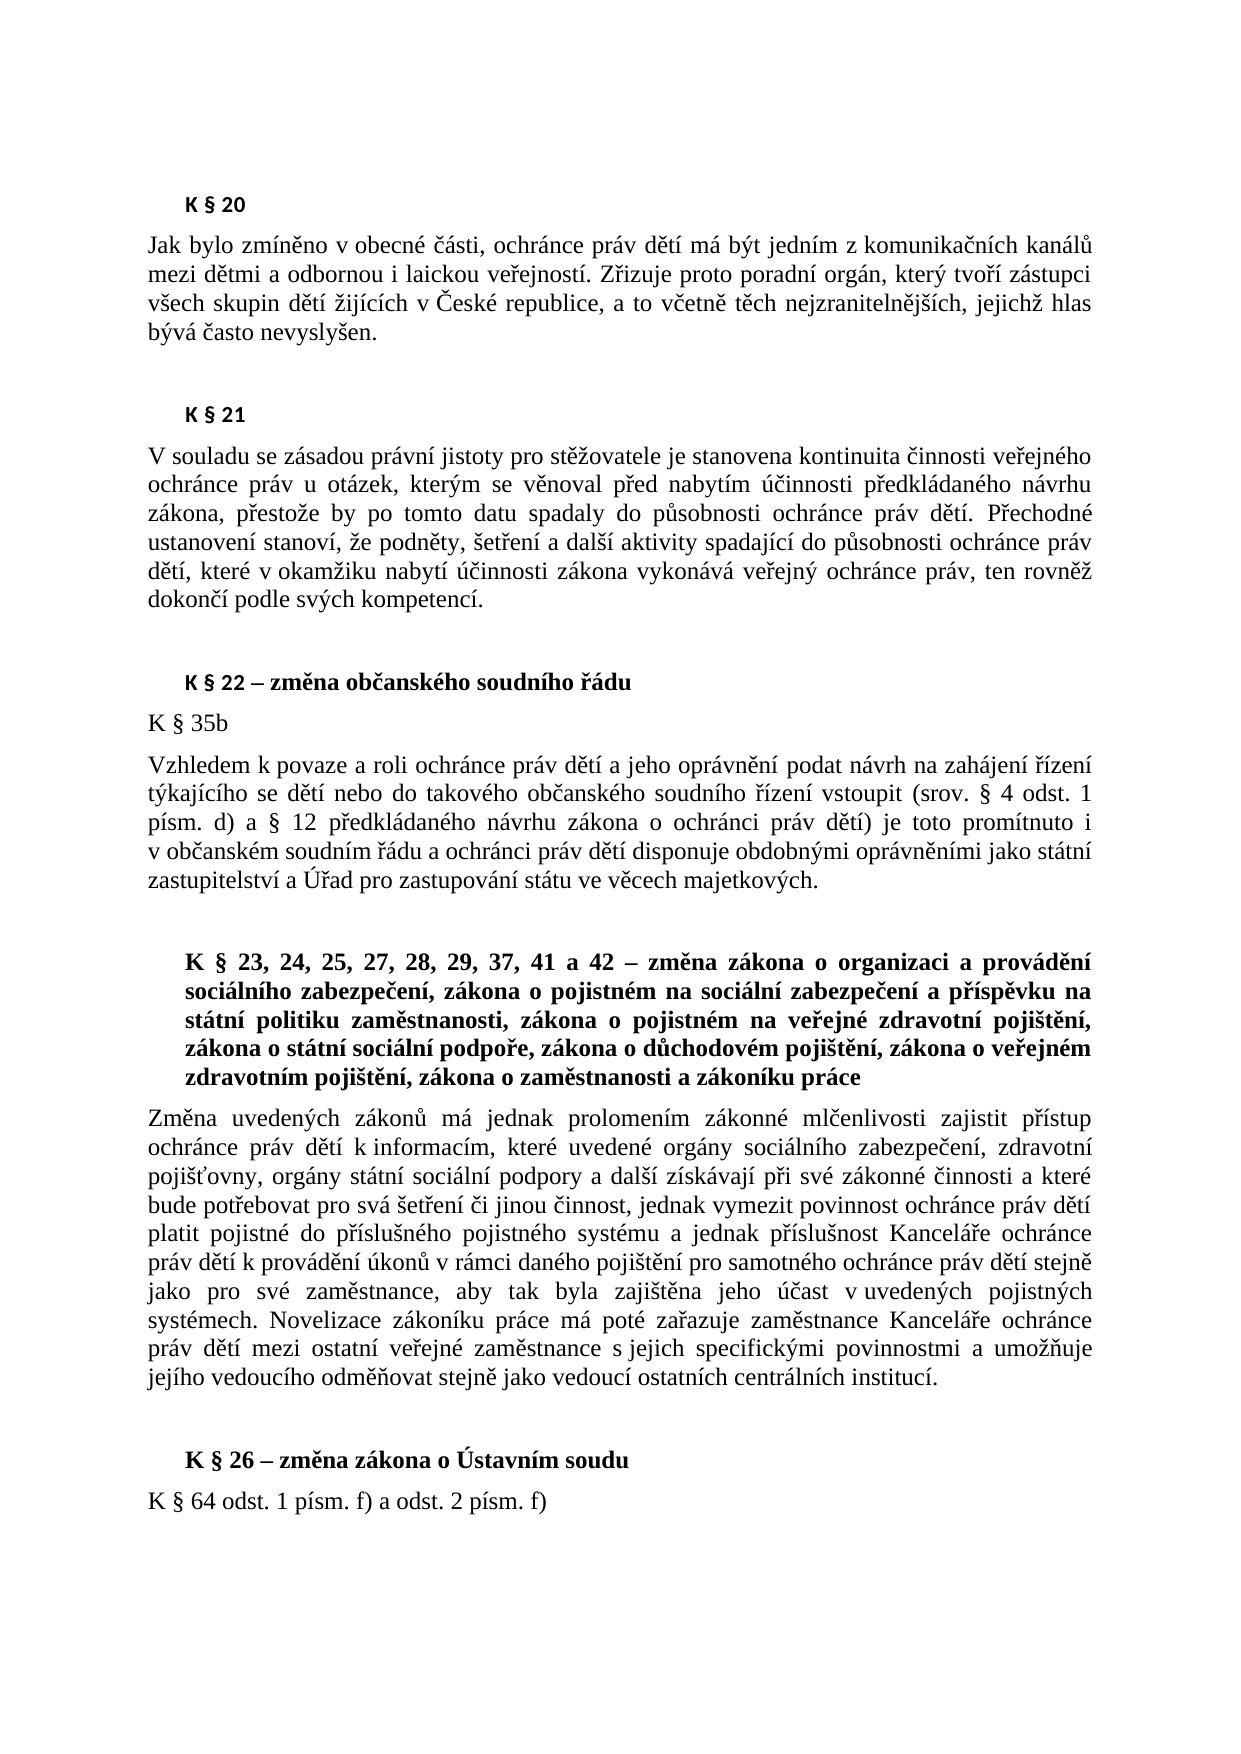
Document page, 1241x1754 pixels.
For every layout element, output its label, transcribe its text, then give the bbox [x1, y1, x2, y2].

text K § 23, 24, 25, 27, 28, 29, 37, 41 a 42 – změna zákona o organizaci a provádění sociálního zabezpečení, zákona o pojistném na sociální zabezpečení a příspěvku na státní politiku zaměstnanosti, zákona o pojistném na veřejné zdravotní pojištění, zákona o státní sociální podpoře, zákona o důchodovém pojištění, zákona o veřejném zdravotním pojištění, zákona o zaměstnanosti a zákoníku práce [185, 947, 1093, 1091]
list Jak bylo zmíněno v obecné části, ochránce práv dětí má být jedním z komunikačních kanálů mezi dětmi a odbornou i laickou veřejností. Zřizuje proto poradní orgán, který tvoří zástupci všech skupin dětí žijících v České republice, a to včetně těch nejzranitelnějších, jejichž hlas bývá často nevyslyšen. [148, 230, 1093, 345]
text K § 26 – změna zákona o Ústavním soudu [185, 1445, 1093, 1473]
list K § 35b [148, 708, 1063, 737]
text – změna občanského soudního řádu [148, 667, 1093, 696]
text Změna uvedených zákonů má jednak prolomením zákonné mlčenlivosti zajistit přístup ochránce práv dětí k informacím, které uvedené orgány sociálního zabezpečení, zdravotní pojišťovny, orgány státní sociální podpory a další získávají při své zákonné činnosti a které bude potřebovat pro svá šetření či jinou činnost, jednak vymezit povinnost ochránce práv dětí platit pojistné do příslušného pojistného systému a jednak příslušnost Kanceláře ochránce práv dětí k provádění úkonů v rámci daného pojištění pro samotného ochránce práv dětí stejně jako pro své zaměstnance, aby tak byla zajištěna jeho účast v uvedených pojistných systémech. Novelizace zákoníku práce má poté zařazuje zaměstnance Kanceláře ochránce práv dětí mezi ostatní veřejné zaměstnance s jejich specifickými povinnostmi a umožňuje jejího vedoucího odměňovat stejně jako vedoucí ostatních centrálních institucí. [148, 1103, 1093, 1391]
text V souladu se zásadou právní jistoty pro stěžovatele je stanovena kontinuita činnosti veřejného ochránce práv u otázek, kterým se věnoval před nabytím účinnosti předkládaného návrhu zákona, přestože by po tomto datu spadaly do působnosti ochránce práv dětí. Přechodné ustanovení stanoví, že podněty, šetření a další aktivity spadající do působnosti ochránce práv dětí, které v okamžiku nabytí účinnosti zákona vykonává veřejný ochránce práv, ten rovněž dokončí podle svých kompetencí. [148, 441, 1093, 613]
text Vzhledem k povaze a roli ochránce práv dětí a jeho oprávnění podat návrh na zahájení řízení týkajícího se dětí nebo do takového občanského soudního řízení vstoupit (srov. § 4 odst. 1 písm. d) a § 12 předkládaného návrhu zákona o ochránci práv dětí) je toto promítnuto i v občanském soudním řádu a ochránci práv dětí disponuje obdobnými oprávněními jako státní zastupitelství a Úřad pro zastupování státu ve věcech majetkových. [148, 750, 1093, 893]
text K § 64 odst. 1 písm. f) a odst. 2 písm. f) [148, 1486, 1093, 1515]
